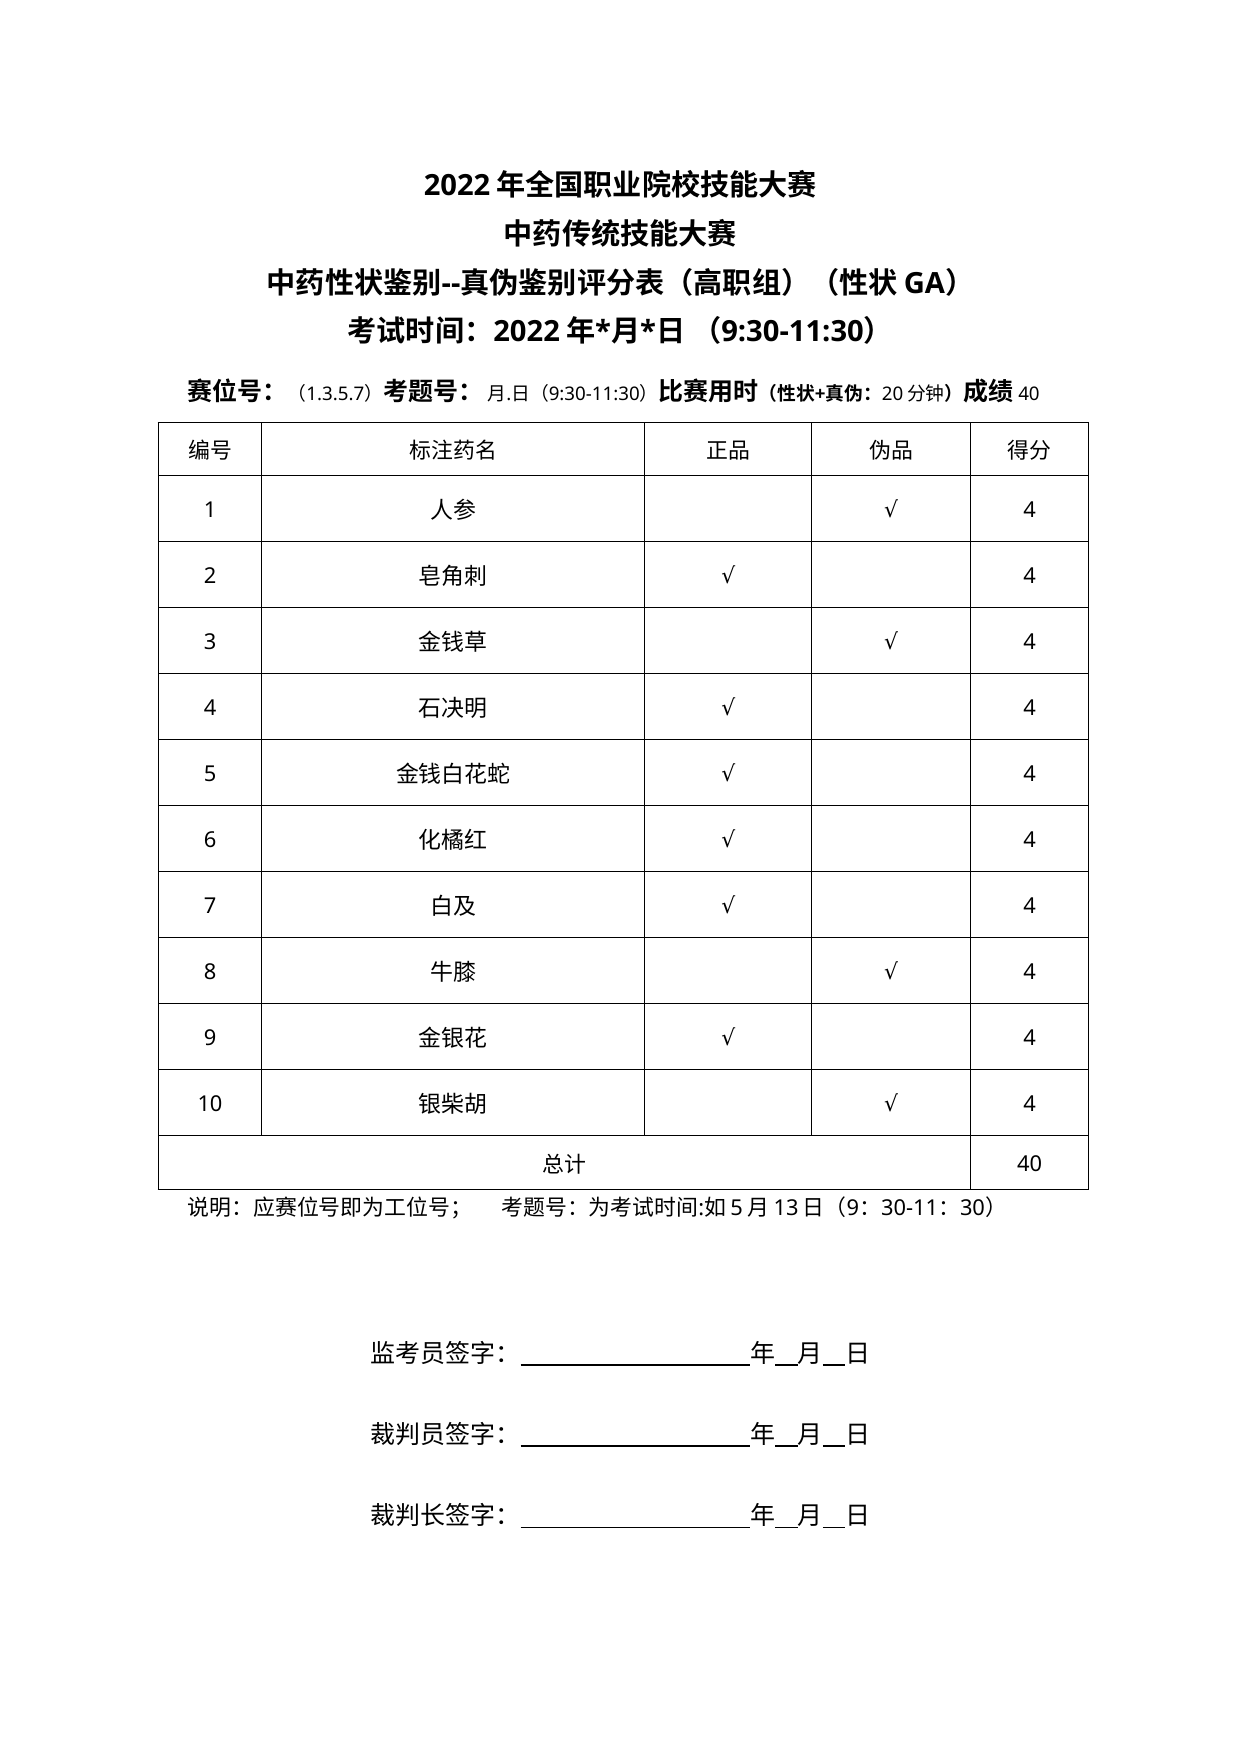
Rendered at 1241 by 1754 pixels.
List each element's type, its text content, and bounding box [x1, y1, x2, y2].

table_cell 化橘红 [262, 806, 644, 871]
table_cell √ [645, 674, 811, 739]
table_cell √ [645, 1004, 811, 1069]
text 考试时间：2022年*月*日 （9:30-11:30） [187, 308, 1053, 350]
table_cell 4 [971, 674, 1088, 739]
table_cell √ [812, 938, 970, 1003]
table_cell 9 [159, 1004, 261, 1069]
text 裁判员签字： 年 月 日 [187, 1400, 1053, 1465]
table_cell 4 [971, 1070, 1088, 1135]
text 说明：应赛位号即为工位号； 考题号：为考试时间:如5月13日（9：30-11：30） [187, 1190, 1053, 1221]
table_cell 4 [971, 938, 1088, 1003]
table_cell 金银花 [262, 1004, 644, 1069]
table_cell [812, 740, 970, 805]
table_header 伪品 [812, 423, 970, 475]
table_cell 8 [159, 938, 261, 1003]
table_cell 6 [159, 806, 261, 871]
table_cell 4 [971, 806, 1088, 871]
table_cell 4 [971, 1004, 1088, 1069]
table_cell [645, 1070, 811, 1135]
table_cell 4 [971, 740, 1088, 805]
table_cell [645, 938, 811, 1003]
table_cell [812, 1004, 970, 1069]
table_cell 牛膝 [262, 938, 644, 1003]
table_cell 4 [971, 872, 1088, 937]
table_cell 石决明 [262, 674, 644, 739]
table_cell √ [812, 608, 970, 673]
table_cell 总计 [159, 1136, 970, 1188]
table_cell 金钱草 [262, 608, 644, 673]
table_cell 3 [159, 608, 261, 673]
table_cell 5 [159, 740, 261, 805]
table_cell √ [645, 806, 811, 871]
table_cell 金钱白花蛇 [262, 740, 644, 805]
text 中药性状鉴别--真伪鉴别评分表（高职组）（性状GA） [187, 259, 1053, 302]
table_cell [812, 806, 970, 871]
text 裁判长签字： 年 月 日 [187, 1481, 1053, 1546]
table_cell 人参 [262, 476, 644, 541]
table_cell 银柴胡 [262, 1070, 644, 1135]
table_cell √ [812, 476, 970, 541]
table_header 编号 [159, 423, 261, 475]
table_cell [812, 674, 970, 739]
table_cell 2 [159, 542, 261, 607]
table_cell √ [645, 740, 811, 805]
table_header 得分 [971, 423, 1088, 475]
text 赛位号：（1.3.5.7）考题号： 月.日（9:30-11:30）比赛用时（性状+真伪：20分钟）成绩40 [187, 357, 1053, 422]
table_cell √ [645, 872, 811, 937]
table_cell [645, 476, 811, 541]
table_header 正品 [645, 423, 811, 475]
table_cell 40 [971, 1136, 1088, 1188]
table_cell 4 [159, 674, 261, 739]
table_cell 4 [971, 476, 1088, 541]
table_cell 4 [971, 542, 1088, 607]
table_header 标注药名 [262, 423, 644, 475]
table_cell 10 [159, 1070, 261, 1135]
text 监考员签字： 年 月 日 [187, 1319, 1053, 1384]
text 中药传统技能大赛 [187, 211, 1053, 253]
table_cell 4 [971, 608, 1088, 673]
table_cell √ [645, 542, 811, 607]
text 2022年全国职业院校技能大赛 [187, 162, 1053, 204]
table_cell 皂角刺 [262, 542, 644, 607]
table_cell 白及 [262, 872, 644, 937]
table_cell [645, 608, 811, 673]
table_cell √ [812, 1070, 970, 1135]
table_cell [812, 872, 970, 937]
table_cell [812, 542, 970, 607]
table_cell 7 [159, 872, 261, 937]
table_cell 1 [159, 476, 261, 541]
